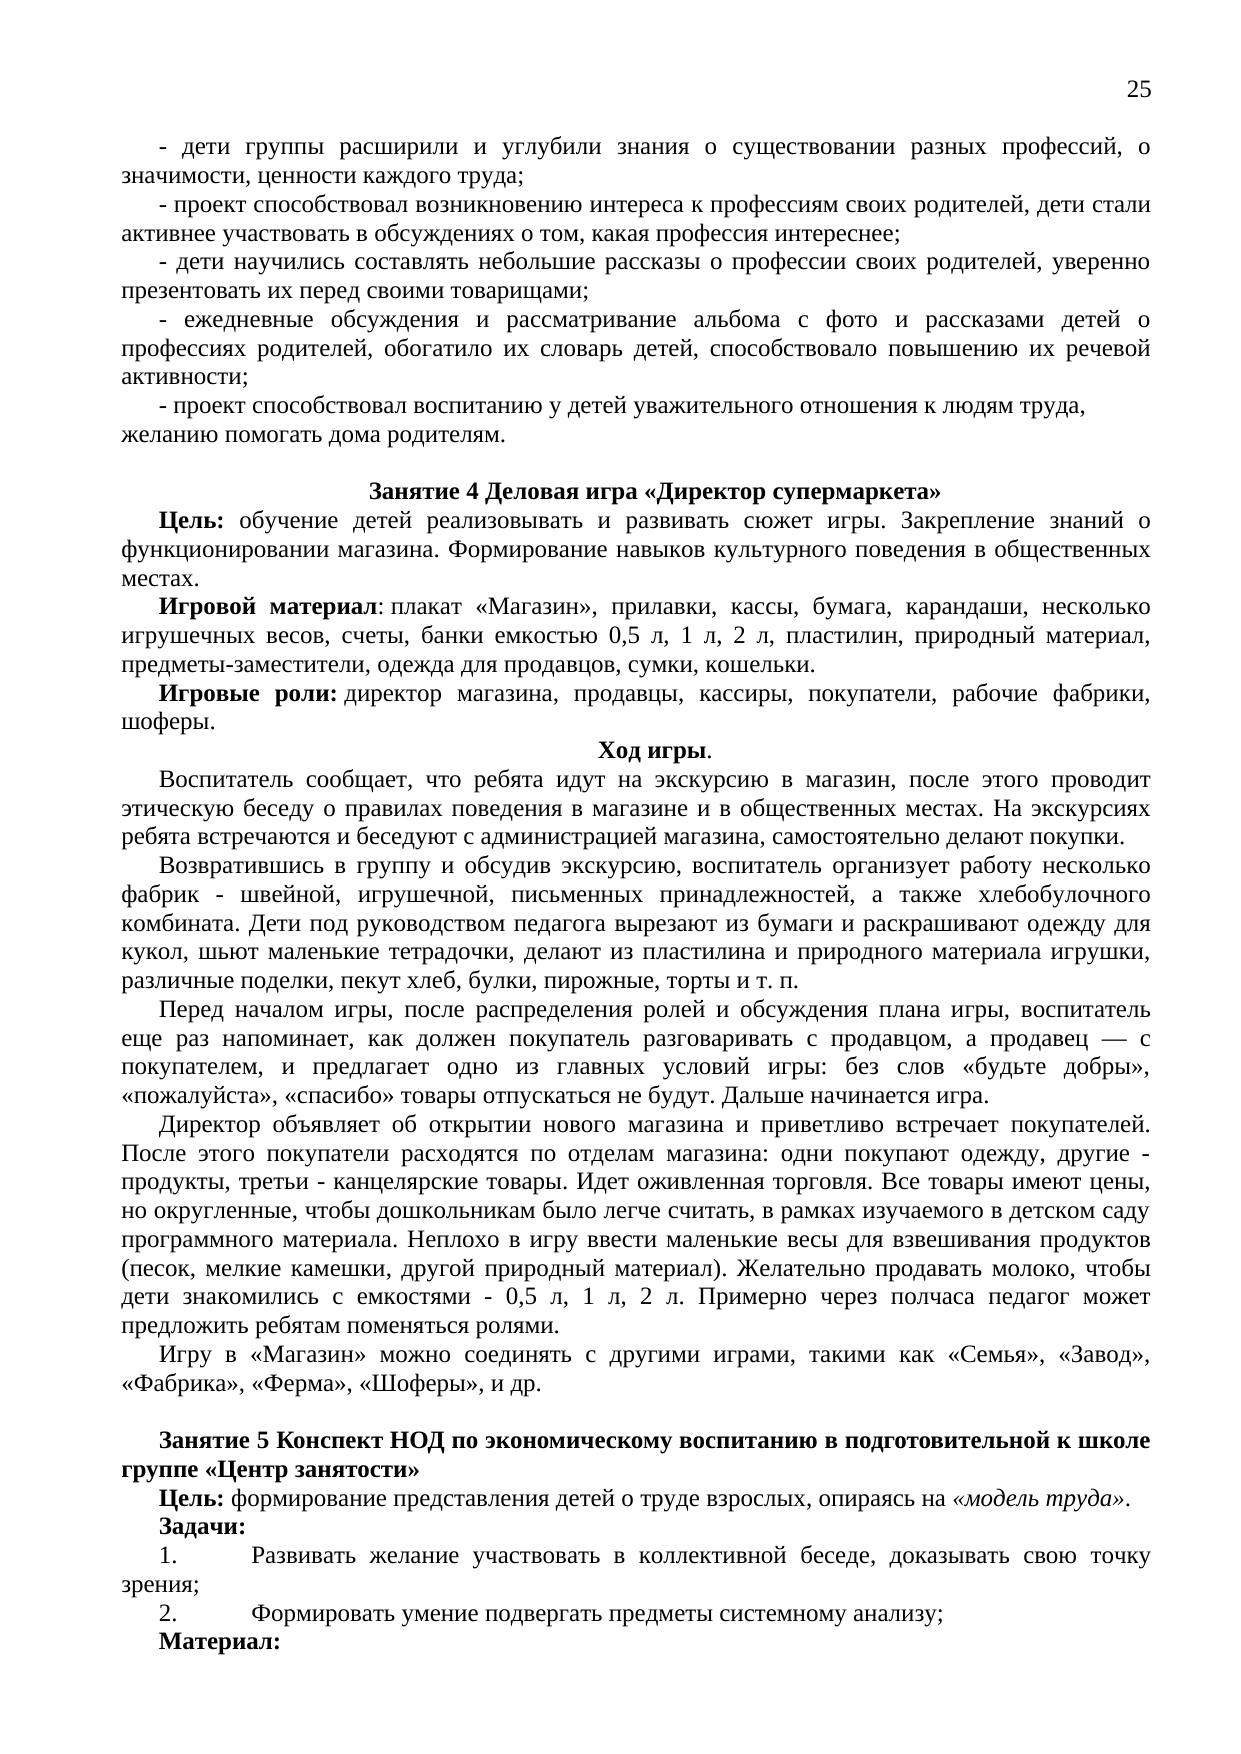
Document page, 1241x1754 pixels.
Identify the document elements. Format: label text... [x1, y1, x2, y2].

text - дети группы расширили и углубили знания о существовании разных профессий, о значимости, ценности каждого труда; [121, 131, 1152, 189]
text Занятие 5 Конспект НОД по экономическому воспитанию в подготовительной к школе группе «Центр занятости» [121, 1425, 1152, 1483]
text Директор объявляет об открытии нового магазина и приветливо встречает покупателей. После этого покупатели расходятся по отделам магазина: одни покупают одежду, другие - продукты, третьи - канцелярские товары. Идет оживленная торговля. Все товары имеют цены, но округленные, чтобы дошкольникам было легче считать, в рамках изучаемого в детском саду программного материала. Неплохо в игру ввести маленькие весы для взвешивания продуктов (песок, мелкие камешки, другой природный материал). Желательно продавать молоко, чтобы дети знакомились с емкостями - 0,5 л, 1 л, 2 л. Примерно через полчаса педагог может предложить ребятам поменяться ролями. [121, 1109, 1152, 1339]
text Занятие 4 Деловая игра «Директор супермаркета» [121, 476, 1152, 505]
text Игровые роли: директор магазина, продавцы, кассиры, покупатели, рабочие фабрики, шоферы. [121, 678, 1152, 735]
text Задачи: [121, 1511, 1152, 1540]
text Воспитатель сообщает, что ребята идут на экскурсию в магазин, после этого проводит этическую беседу о правилах поведения в магазине и в общественных местах. На экскурсиях ребята встречаются и беседуют с администрацией магазина, самостоятельно делают покупки. [121, 764, 1152, 850]
text - проект способствовал воспитанию у детей уважительного отношения к людям труда, желанию помогать дома родителям. [121, 390, 1152, 448]
text Цель: формирование представления детей о труде взрослых, опираясь на «модель труда». [121, 1483, 1152, 1511]
list Формировать умение подвергать предметы системному анализу; [121, 1598, 1152, 1626]
text - проект способствовал возникновению интереса к профессиям своих родителей, дети стали активнее участвовать в обсуждениях о том, какая профессия интереснее; [121, 189, 1152, 246]
list Развивать желание участвовать в коллективной беседе, доказывать свою точку зрения; [121, 1540, 1152, 1598]
text - дети научились составлять небольшие рассказы о профессии своих родителей, уверенно презентовать их перед своими товарищами; [121, 246, 1152, 304]
text Игру в «Магазин» можно соединять с другими играми, такими как «Семья», «Завод», «Фабрика», «Ферма», «Шоферы», и др. [121, 1339, 1152, 1396]
text - ежедневные обсуждения и рассматривание альбома с фото и рассказами детей о профессиях родителей, обогатило их словарь детей, способствовало повышению их речевой активности; [121, 304, 1152, 390]
text Цель: обучение детей реализовывать и развивать сюжет игры. Закрепление знаний о функционировании магазина. Формирование навыков культурного поведения в общественных местах. [121, 505, 1152, 591]
text Возвратившись в группу и обсудив экскурсию, воспитатель организует работу несколько фабрик - швейной, игрушечной, письменных принадлежностей, а также хлебобулочного комбината. Дети под руководством педагога вырезают из бумаги и раскрашивают одежду для кукол, шьют маленькие тетрадочки, делают из пластилина и природного материала игрушки, различные поделки, пекут хлеб, булки, пирожные, торты и т. п. [121, 850, 1152, 994]
text Перед началом игры, после распределения ролей и обсуждения плана игры, воспитатель еще раз напоминает, как должен покупатель разговаривать с продавцом, а продавец — с покупателем, и предлагает одно из главных условий игры: без слов «будьте добры», «пожалуйста», «спасибо» товары отпускаться не будут. Дальше начинается игра. [121, 994, 1152, 1109]
text Материал: [121, 1626, 1152, 1655]
text Ход игры. [121, 735, 1152, 764]
text Игровой материал: плакат «Магазин», прилавки, кассы, бумага, карандаши, несколько игрушечных весов, счеты, банки емкостью 0,5 л, 1 л, 2 л, пластилин, природный материал, предметы-заместители, одежда для продавцов, сумки, кошельки. [121, 591, 1152, 678]
